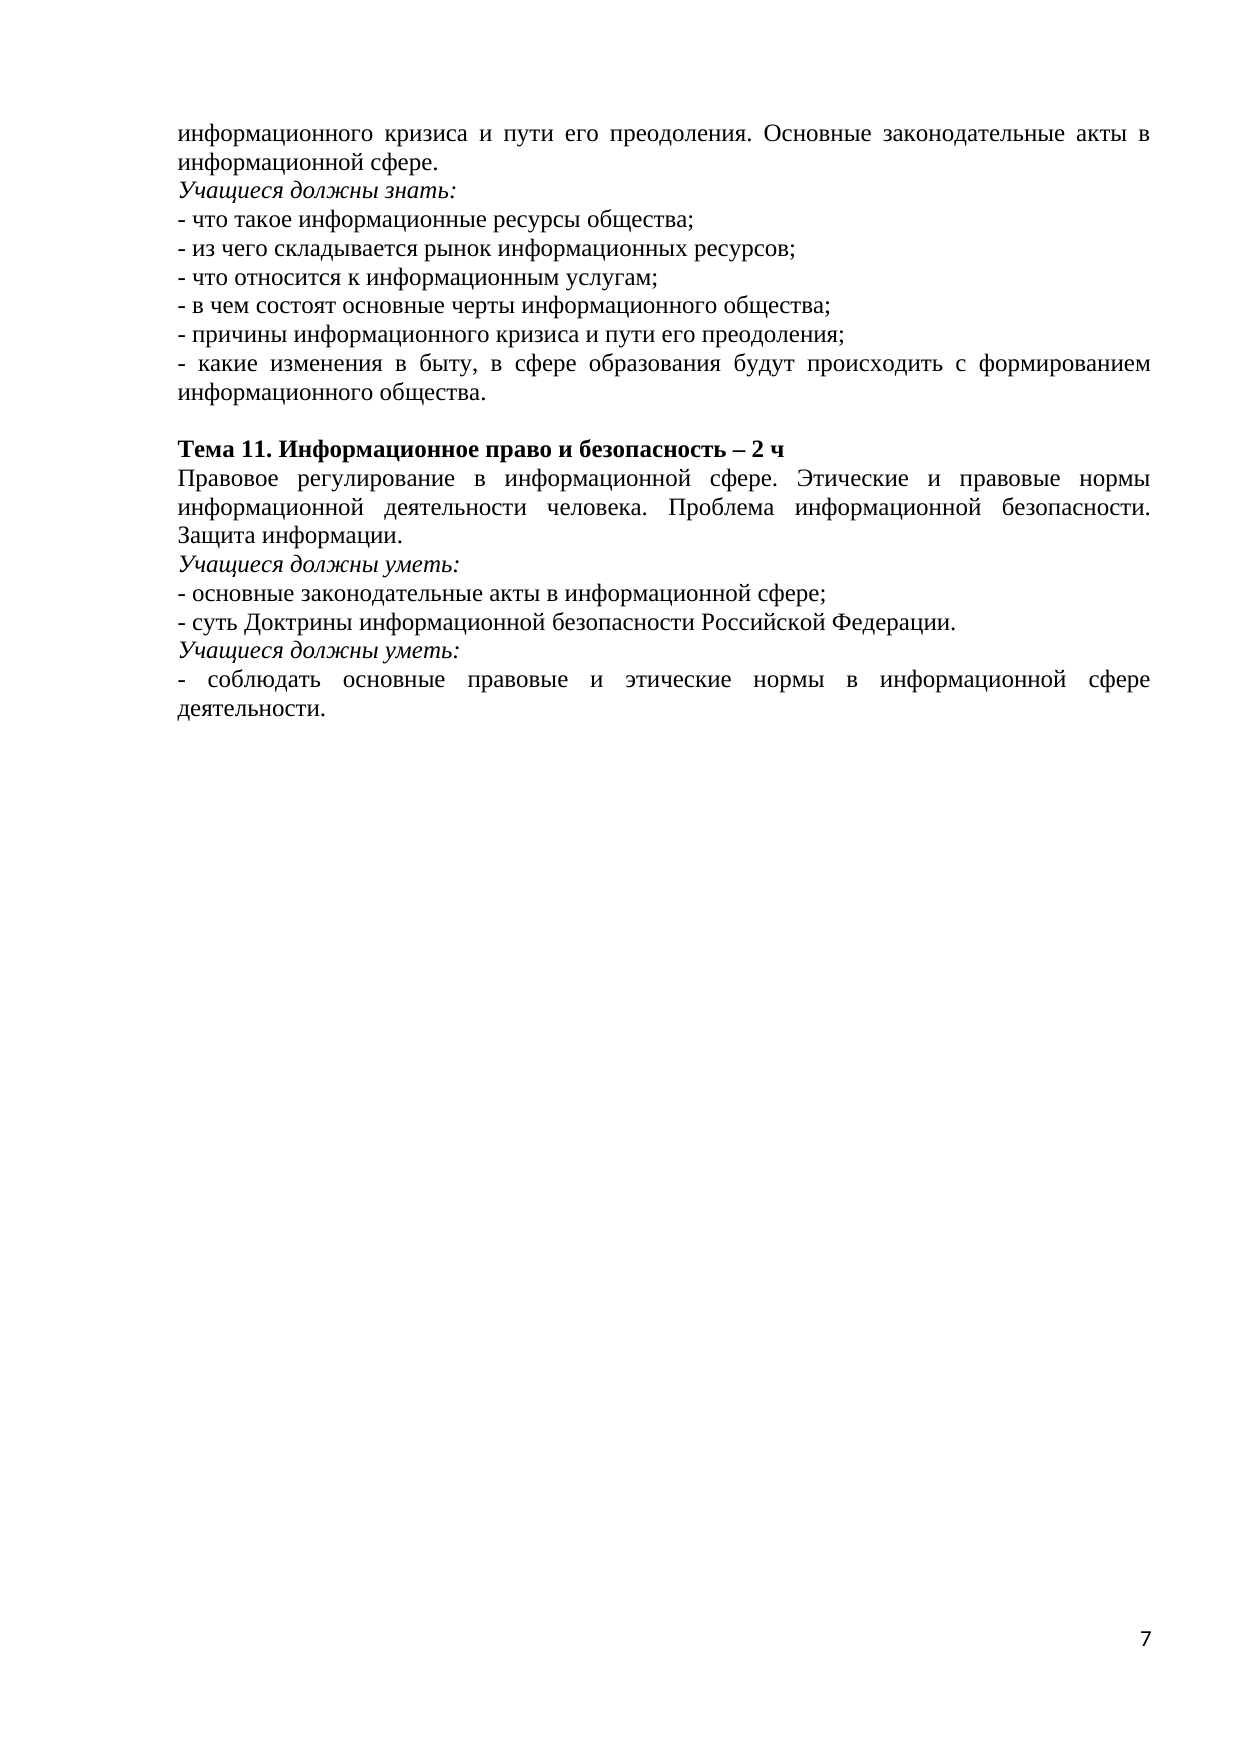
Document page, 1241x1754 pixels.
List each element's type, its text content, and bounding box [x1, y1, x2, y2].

text - основные законодательные акты в информационной сфере; [177, 578, 1152, 607]
text Учащиеся должны уметь: [177, 549, 1152, 578]
text - причины информационного кризиса и пути его преодоления; [177, 319, 1152, 348]
text - соблюдать основные правовые и этические нормы в информационной сфере деятельности. [177, 664, 1152, 722]
text - суть Доктрины информационной безопасности Российской Федерации. [177, 607, 1152, 636]
text Учащиеся должны уметь: [177, 636, 1152, 664]
text - из чего складывается рынок информационных ресурсов; [177, 233, 1152, 262]
text - какие изменения в быту, в сфере образования будут происходить с формированием информационного общества. [177, 348, 1152, 406]
text - что такое информационные ресурсы общества; [177, 204, 1152, 233]
text Тема 11. Информационное право и безопасность – 2 ч [177, 434, 1152, 463]
text Правовое регулирование в информационной сфере. Этические и правовые нормы информационной деятельности человека. Проблема информационной безопасности. Защита информации. [177, 463, 1152, 549]
text Учащиеся должны знать: [177, 176, 1152, 204]
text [177, 118, 1152, 176]
text - в чем состоят основные черты информационного общества; [177, 291, 1152, 319]
text - что относится к информационным услугам; [177, 262, 1152, 291]
